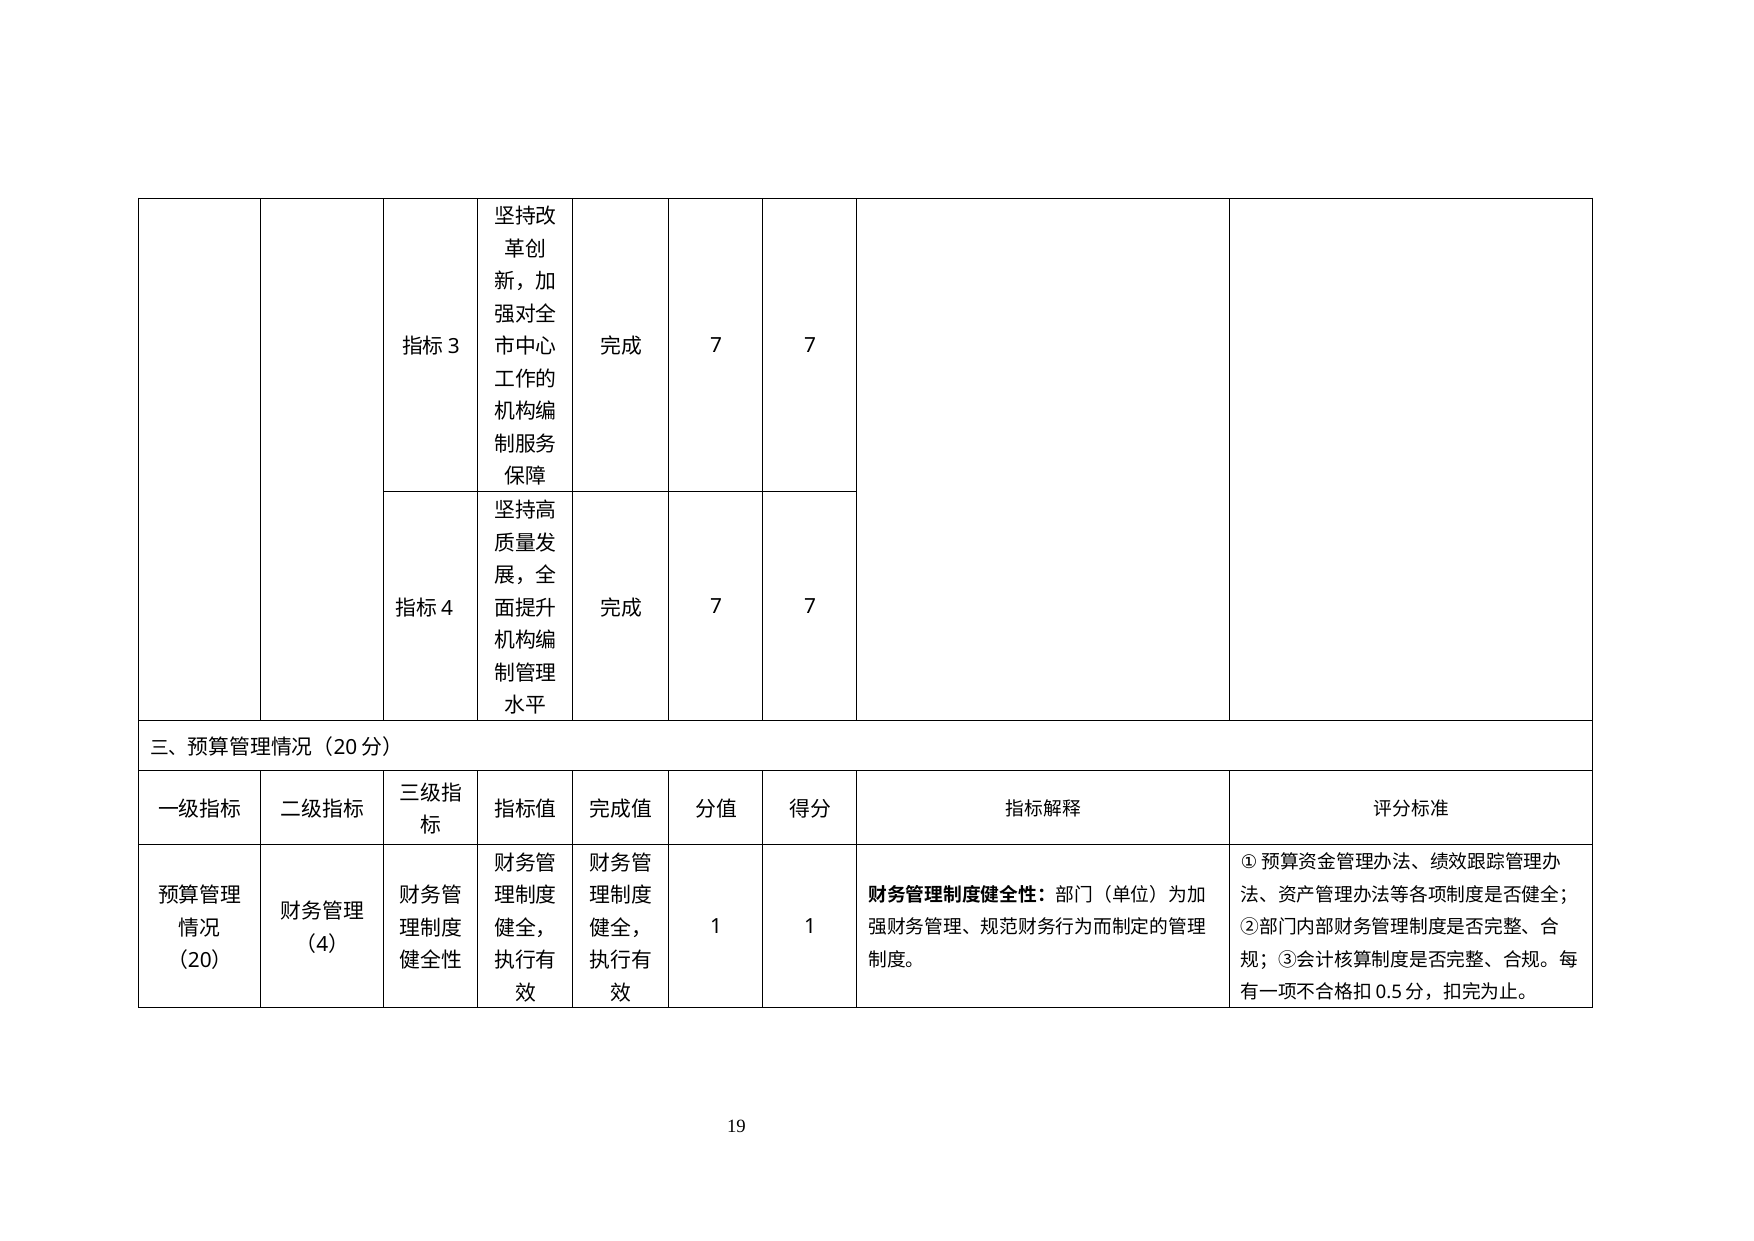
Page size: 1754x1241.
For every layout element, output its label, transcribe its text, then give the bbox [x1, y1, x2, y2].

table_cell 1 [669, 845, 762, 1007]
table_cell 财务管理制度健全，执行有效 [573, 845, 668, 1007]
table_cell 坚持改革创新，加强对全市中心工作的机构编制服务保障 [478, 199, 572, 491]
table_cell 指标4 [384, 492, 477, 720]
table_cell ①预算资金管理办法、绩效跟踪管理办法、资产管理办法等各项制度是否健全；②部门内部财务管理制度是否完整、合规；③会计核算制度是否完整、合规。每有一项不合格扣0.5分，扣完为止。 [1230, 845, 1592, 1007]
table_cell 一级指标 [139, 771, 260, 843]
table_cell 财务管理制度健全，执行有效 [478, 845, 572, 1007]
table_cell 指标解释 [857, 771, 1229, 843]
table_cell 评分标准 [1230, 771, 1592, 843]
table_cell 完成值 [573, 771, 668, 843]
table_cell 完成 [573, 492, 668, 720]
table_cell 财务管理（4） [261, 845, 383, 1007]
table_cell 7 [763, 492, 856, 720]
table_cell 预算管理情况（20） [139, 845, 260, 1007]
table_cell 财务管理制度健全性 [384, 845, 477, 1007]
table_cell 7 [669, 199, 762, 491]
table_cell 分值 [669, 771, 762, 843]
table_cell 指标值 [478, 771, 572, 843]
table_cell 三级指标 [384, 771, 477, 843]
table_cell 坚持高质量发展，全面提升机构编制管理水平 [478, 492, 572, 720]
table_cell 财务管理制度健全性：部门（单位）为加强财务管理、规范财务行为而制定的管理制度。 [857, 845, 1229, 1007]
table_cell 1 [763, 845, 856, 1007]
table_cell 三、预算管理情况（20分） [139, 721, 1592, 770]
table_cell 7 [763, 199, 856, 491]
table_cell 完成 [573, 199, 668, 491]
table_cell 指标3 [384, 199, 477, 491]
table_cell 二级指标 [261, 771, 383, 843]
table_cell 得分 [763, 771, 856, 843]
table_cell 7 [669, 492, 762, 720]
